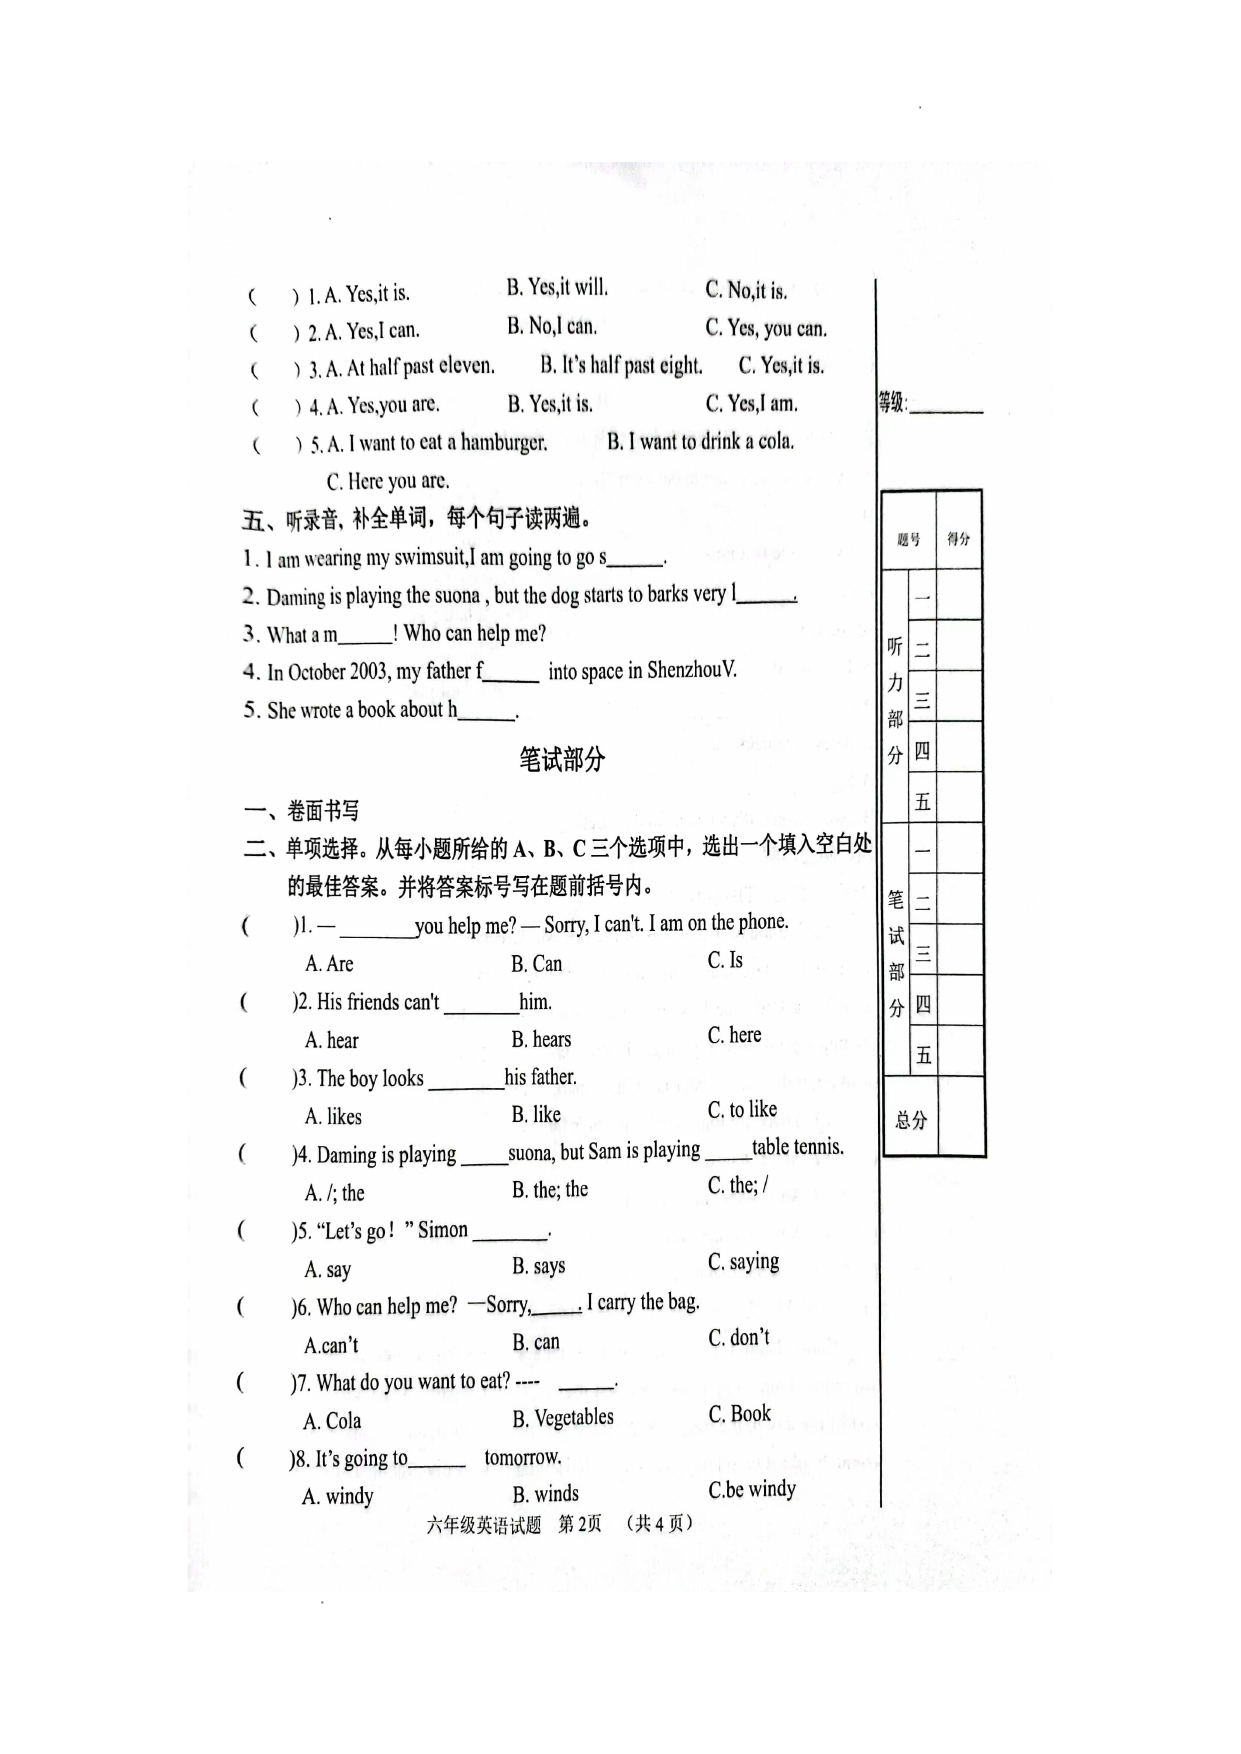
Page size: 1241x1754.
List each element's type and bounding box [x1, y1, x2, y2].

picture [187, 162, 1052, 1592]
